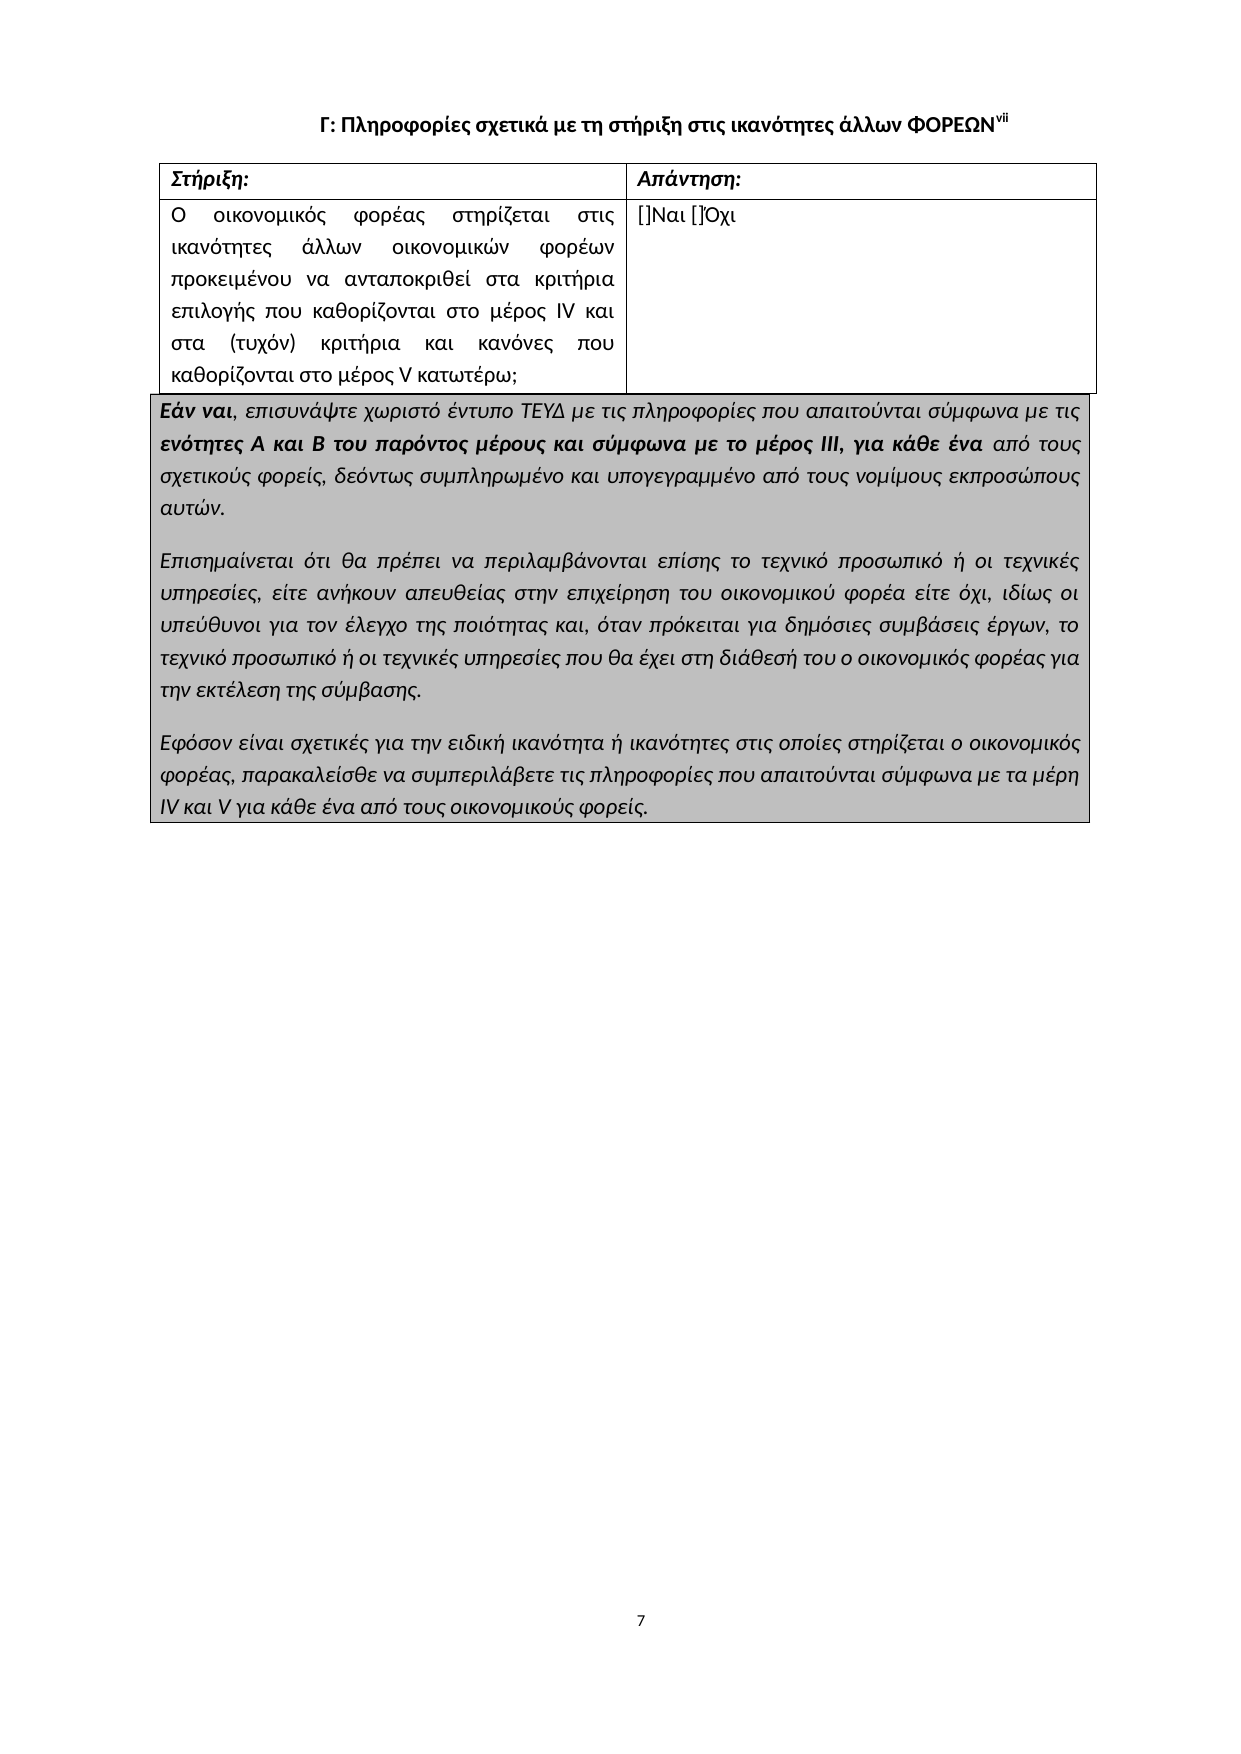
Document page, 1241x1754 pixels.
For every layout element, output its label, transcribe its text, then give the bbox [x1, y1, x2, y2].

table_header Απάντηση: [627, 164, 1096, 199]
text Επισημαίνεται ότι θα πρέπει να περιλαμβάνονται επίσης το τεχνικό προσωπικό ή οι τεχνικές υπηρεσίες, είτε ανήκουν απευθείας στην επιχείρηση του οικονομικού φορέα είτε όχι, ιδίως οι υπεύθυνοι για τον έλεγχο της ποιότητας και, όταν πρόκειται για δημόσιες συμβάσεις έργων, το τεχνικό προσωπικό ή οι τεχνικές υπηρεσίες που θα έχει στη διάθεσή του ο οικονομικός φορέας για την εκτέλεση της σύμβασης. [151, 543, 1089, 703]
text Εφόσον είναι σχετικές για την ειδική ικανότητα ή ικανότητες στις οποίες στηρίζεται ο οικονομικός φορέας, παρακαλείσθε να συμπεριλάβετε τις πληροφορίες που απαιτούνται σύμφωνα με τα μέρη IV και V για κάθε ένα από τους οικονομικούς φορείς. [151, 725, 1089, 822]
text Εάν ναι, επισυνάψτε χωριστό έντυπο ΤΕΥΔ με τις πληροφορίες που απαιτούνται σύμφωνα με τις ενότητες Α και Β του παρόντος μέρους και σύμφωνα με το μέρος ΙΙΙ, για κάθε ένα από τους σχετικούς φορείς, δεόντως συμπληρωμένο και υπογεγραμμένο από τους νομίμους εκπροσώπους αυτών. [151, 395, 1089, 521]
table_cell Ο οικονομικός φορέας στηρίζεται στις ικανότητες άλλων οικονομικών φορέων προκειμένου να ανταποκριθεί στα κριτήρια επιλογής που καθορίζονται στο μέρος IV και στα (τυχόν) κριτήρια και κανόνες που καθορίζονται στο μέρος V κατωτέρω; [160, 200, 626, 392]
text Γ: Πληροφορίες σχετικά με τη στήριξη στις ικανότητες άλλων ΦΟΡΕΩΝ [248, 110, 1081, 138]
table_header Στήριξη: [160, 164, 626, 199]
table_cell []Ναι []Όχι [627, 200, 1096, 392]
